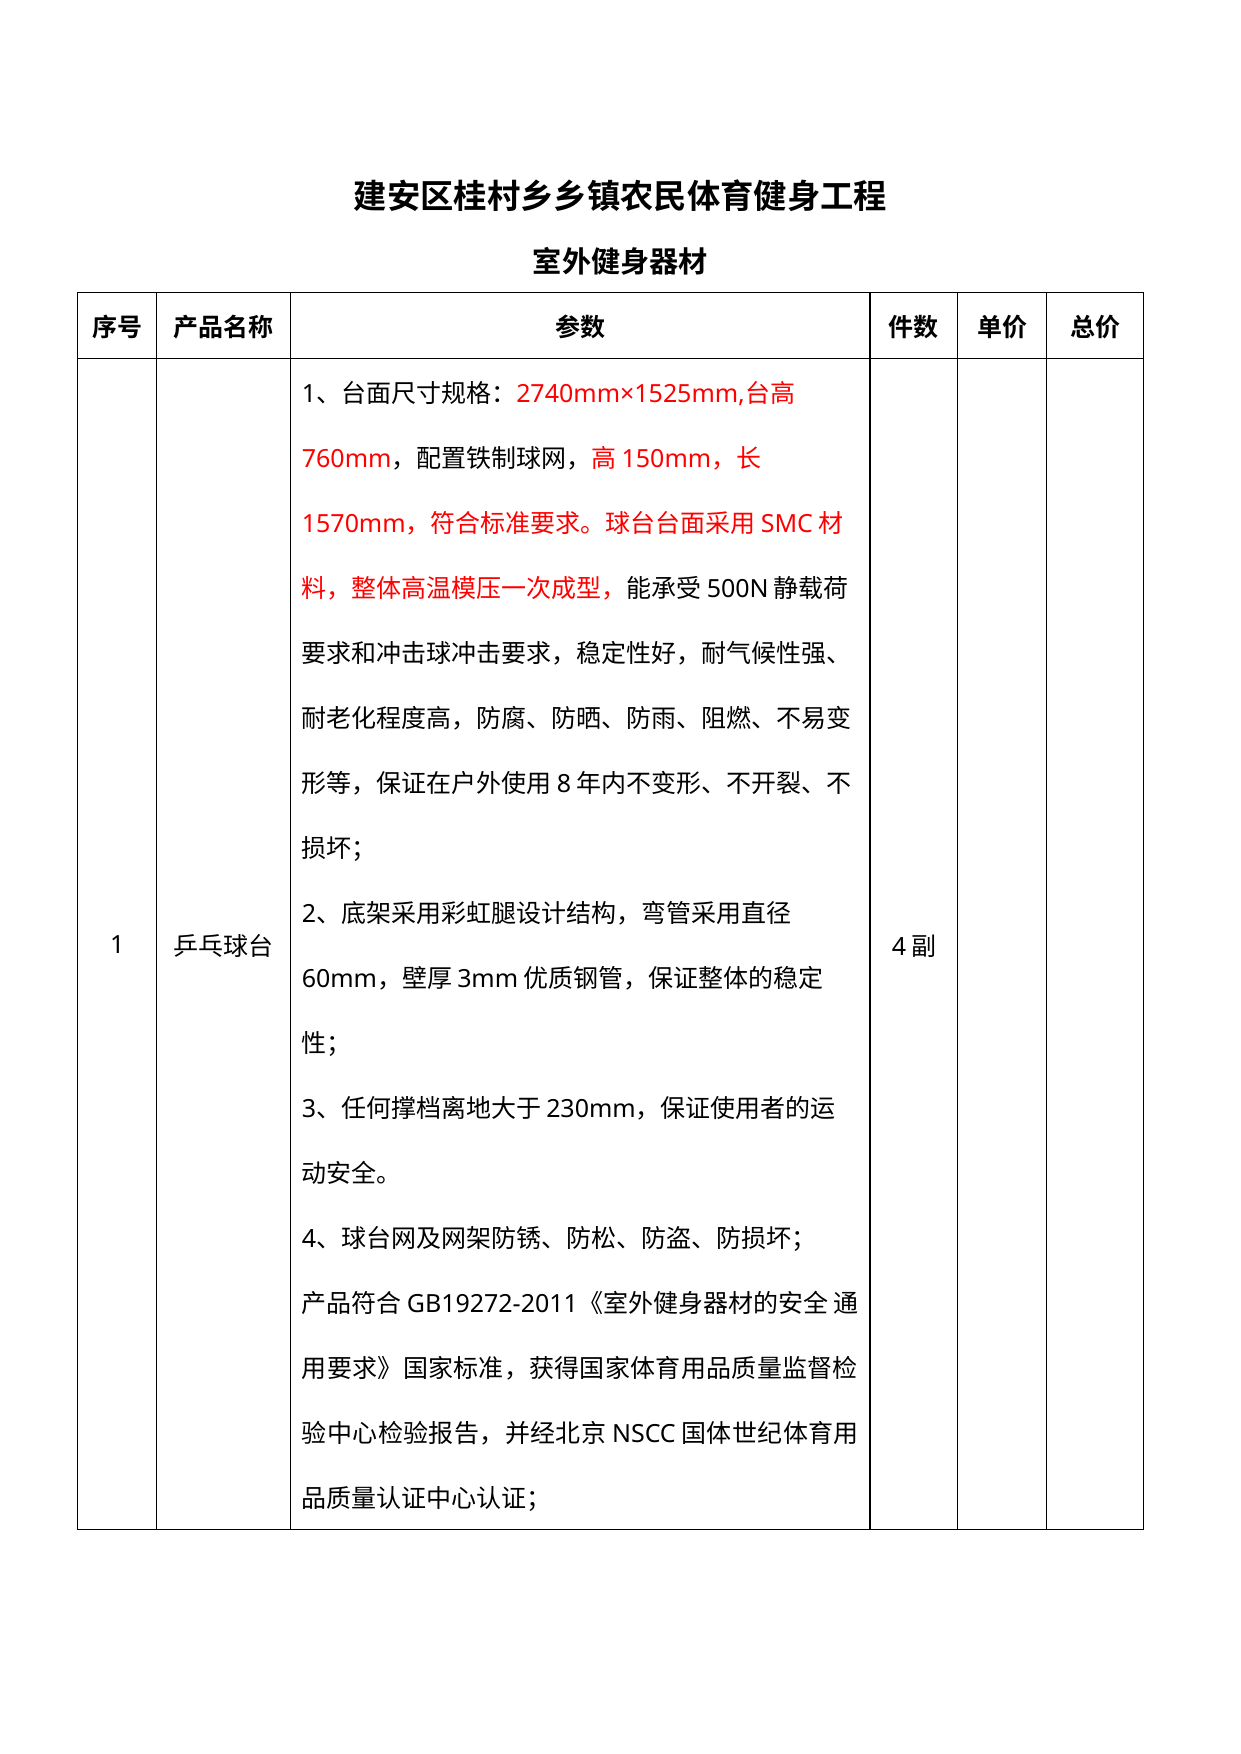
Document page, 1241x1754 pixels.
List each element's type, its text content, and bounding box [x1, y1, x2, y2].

table_header 序号 [78, 293, 156, 358]
table_cell [1047, 359, 1143, 1529]
table_cell 乒乓球台 [157, 359, 290, 1529]
table_header 单价 [958, 293, 1046, 358]
table_cell 4副 [871, 359, 957, 1529]
text 建安区桂村乡乡镇农民体育健身工程 [187, 162, 1053, 227]
table_header 产品名称 [157, 293, 290, 358]
table_header 参数 [291, 293, 869, 358]
table_header 件数 [871, 293, 957, 358]
table_cell 1 [78, 359, 156, 1529]
table_cell 1、台面尺寸规格：2740mm×1525mm,台高760mm，配置铁制球网，高150mm，长1570mm，符合标准要求。球台台面采用SMC材料，整体高温模压一次成型，能承受500N静载荷要求和冲击球冲击要求，稳定性好，耐气候性强、耐老化程度高，防腐、防晒、防雨、阻燃、不易变形等，保证在户外使用8年内不变形、不开裂、不损坏； 2、底架采用彩虹腿设计结构，弯管采用直径60mm，壁厚3mm优质钢管，保证整体的稳定性； 3、任何撑档离地大于230mm，保证使用者的运动安全。 4、球台网及网架防锈、防松、防盗、防损坏； 产品符合GB19272-2011《室外健身器材的安全 通用要求》国家标准，获得国家体育用品质量监督检验中心检验报告，并经北京NSCC国体世纪体育用品质量认证中心认证； [291, 359, 869, 1529]
table_header 总价 [1047, 293, 1143, 358]
table_cell [958, 359, 1046, 1529]
text 室外健身器材 [187, 227, 1053, 292]
